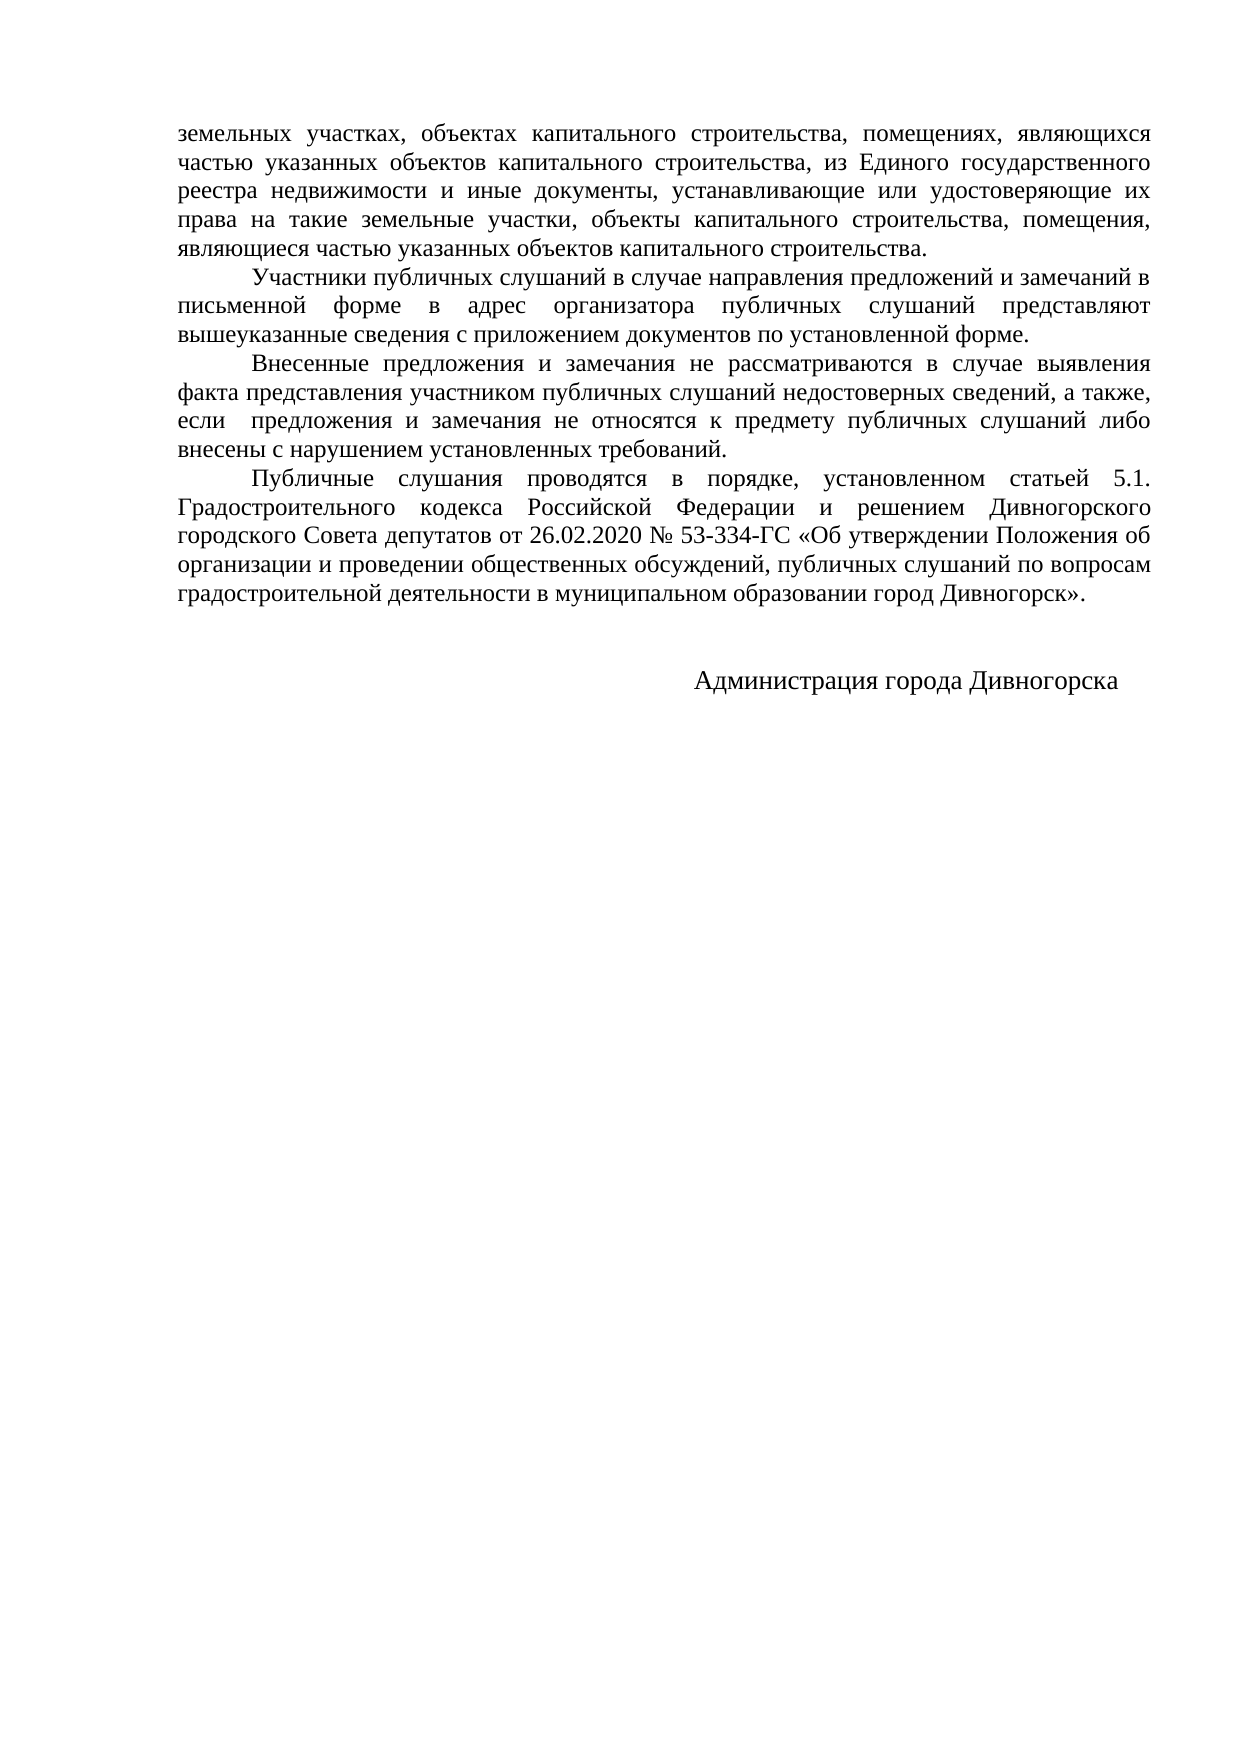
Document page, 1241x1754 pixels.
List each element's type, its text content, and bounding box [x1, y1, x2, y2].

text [177, 118, 1152, 262]
text Публичные слушания проводятся в порядке, установленном статьей 5.1. Градостроительного кодекса Российской Федерации и решением Дивногорского городского Совета депутатов от 26.02.2020 № 53-334-ГС «Об утверждении Положения об организации и проведении общественных обсуждений, публичных слушаний по вопросам градостроительной деятельности в муниципальном образовании город Дивногорск». [177, 463, 1152, 607]
text Администрация города Дивногорска [619, 664, 1152, 696]
text Внесенные предложения и замечания не рассматриваются в случае выявления факта представления участником публичных слушаний недостоверных сведений, а также, если предложения и замечания не относятся к предмету публичных слушаний либо внесены с нарушением установленных требований. [177, 348, 1152, 463]
text Участники публичных слушаний в случае направления предложений и замечаний в письменной форме в адрес организатора публичных слушаний представляют вышеуказанные сведения с приложением документов по установленной форме. [177, 262, 1152, 348]
